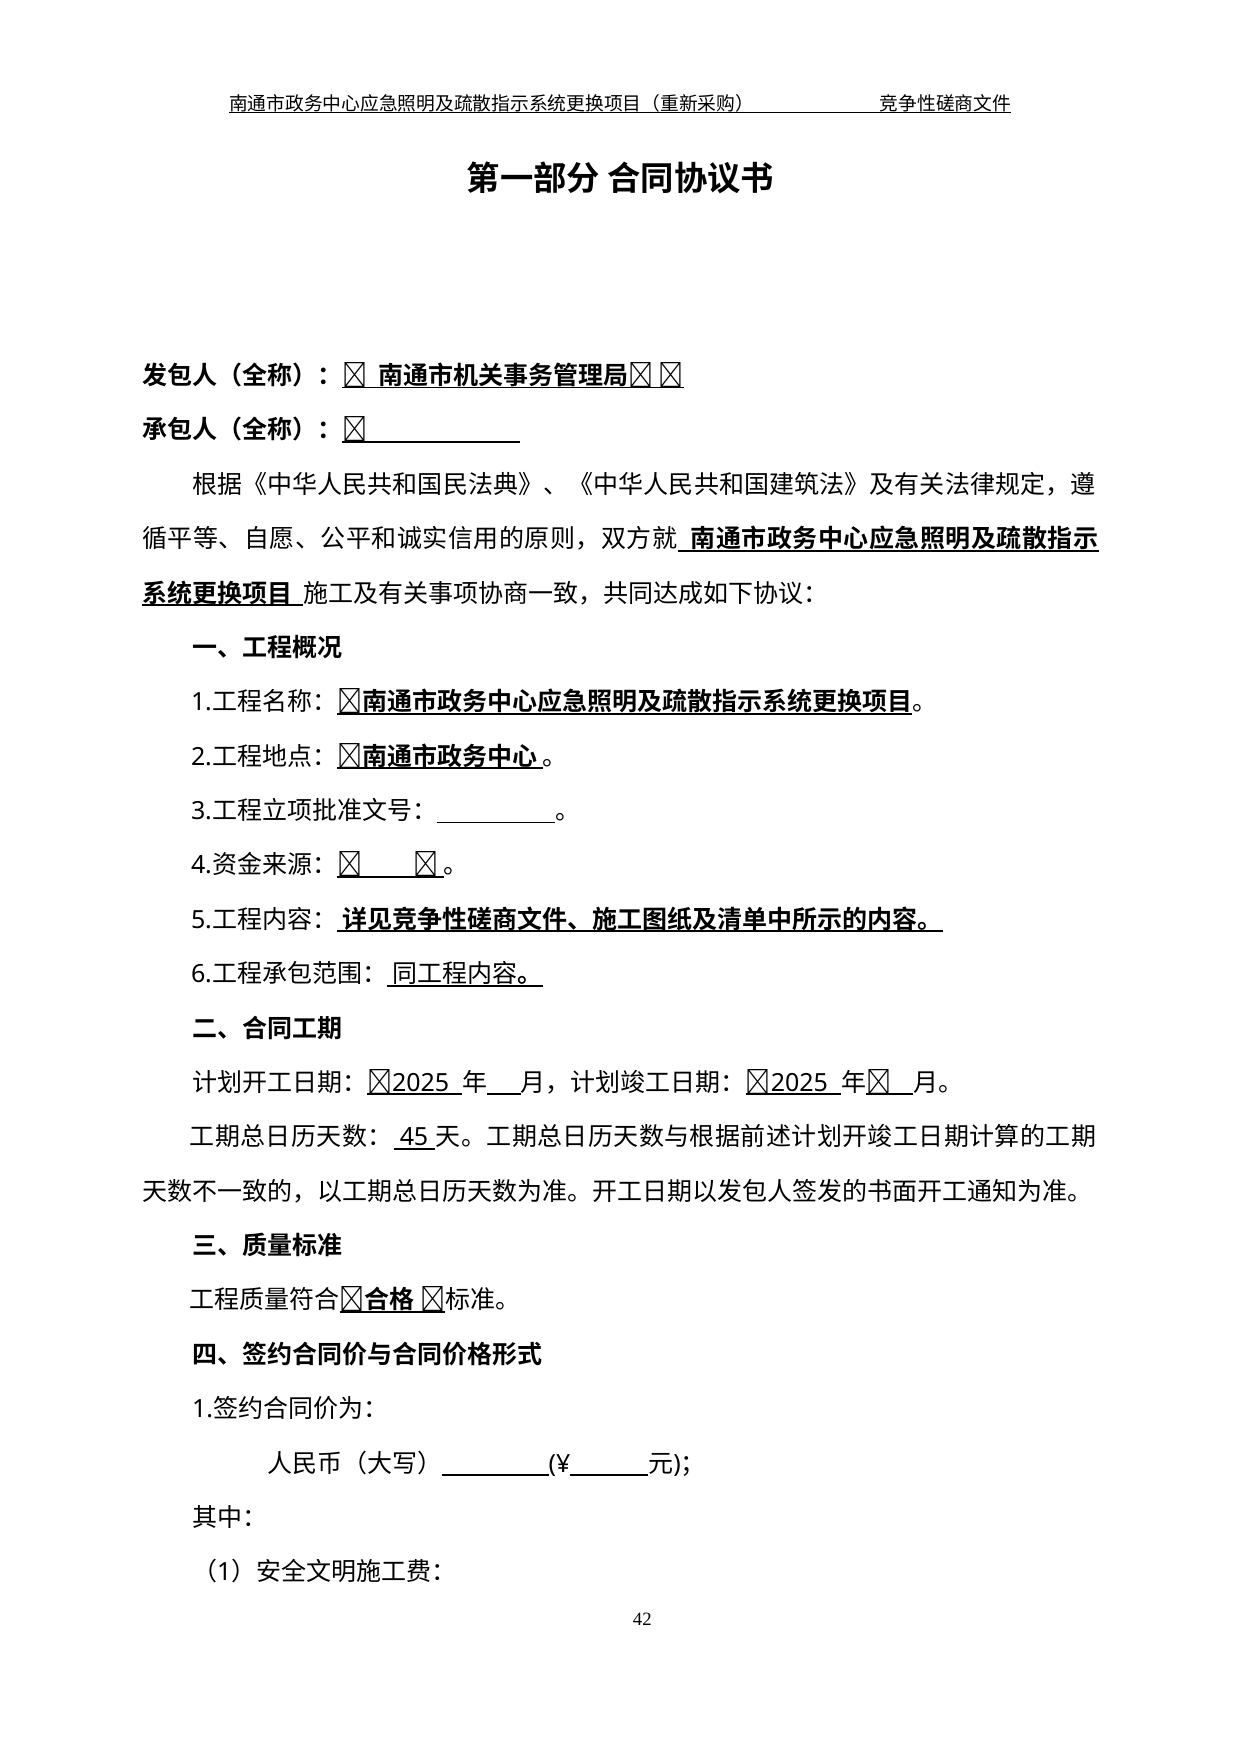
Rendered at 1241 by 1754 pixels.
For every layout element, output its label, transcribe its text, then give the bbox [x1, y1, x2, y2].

text 3.工程立项批准文号： 。 [142, 791, 1098, 827]
text 四、签约合同价与合同价格形式 [142, 1334, 1098, 1371]
text 工期总日历天数： 45 天。工期总日历天数与根据前述计划开竣工日期计算的工期天数不一致的，以工期总日历天数为准。开工日期以发包人签发的书面开工通知为准。 [142, 1117, 1098, 1207]
text 2.工程地点：南通市政务中心 。 [142, 736, 1098, 772]
text 1.签约合同价为： [142, 1389, 1098, 1425]
text 5.工程内容： 详见竞争性磋商文件、施工图纸及清单中所示的内容。 [142, 899, 1098, 936]
text 计划开工日期：2025 年 月，计划竣工日期：2025 年 月。 [142, 1062, 1098, 1099]
text 发包人（全称）： 南通市机关事务管理局  [142, 356, 1098, 392]
text 4.资金来源：  。 [142, 845, 1098, 881]
text 承包人（全称）： [142, 410, 1098, 446]
text 6.工程承包范围： 同工程内容。 [142, 954, 1098, 990]
text 工程质量符合合格 标准。 [142, 1280, 1098, 1316]
text 人民币（大写） (¥ 元)； [142, 1443, 1098, 1479]
text （1）安全文明施工费： [142, 1552, 1098, 1588]
text 三、质量标准 [142, 1226, 1098, 1262]
text 第一部分 合同协议书 [142, 143, 1098, 208]
text 二、合同工期 [142, 1008, 1098, 1044]
text 1.工程名称：南通市政务中心应急照明及疏散指示系统更换项目。 [142, 682, 1098, 718]
text 其中： [142, 1497, 1098, 1534]
text 根据《中华人民共和国民法典》、《中华人民共和国建筑法》及有关法律规定，遵循平等、自愿、公平和诚实信用的原则，双方就 南通市政务中心应急照明及疏散指示系统更换项目 施工及有关事项协商一致，共同达成如下协议： [142, 464, 1098, 609]
text 一、工程概况 [142, 627, 1098, 664]
